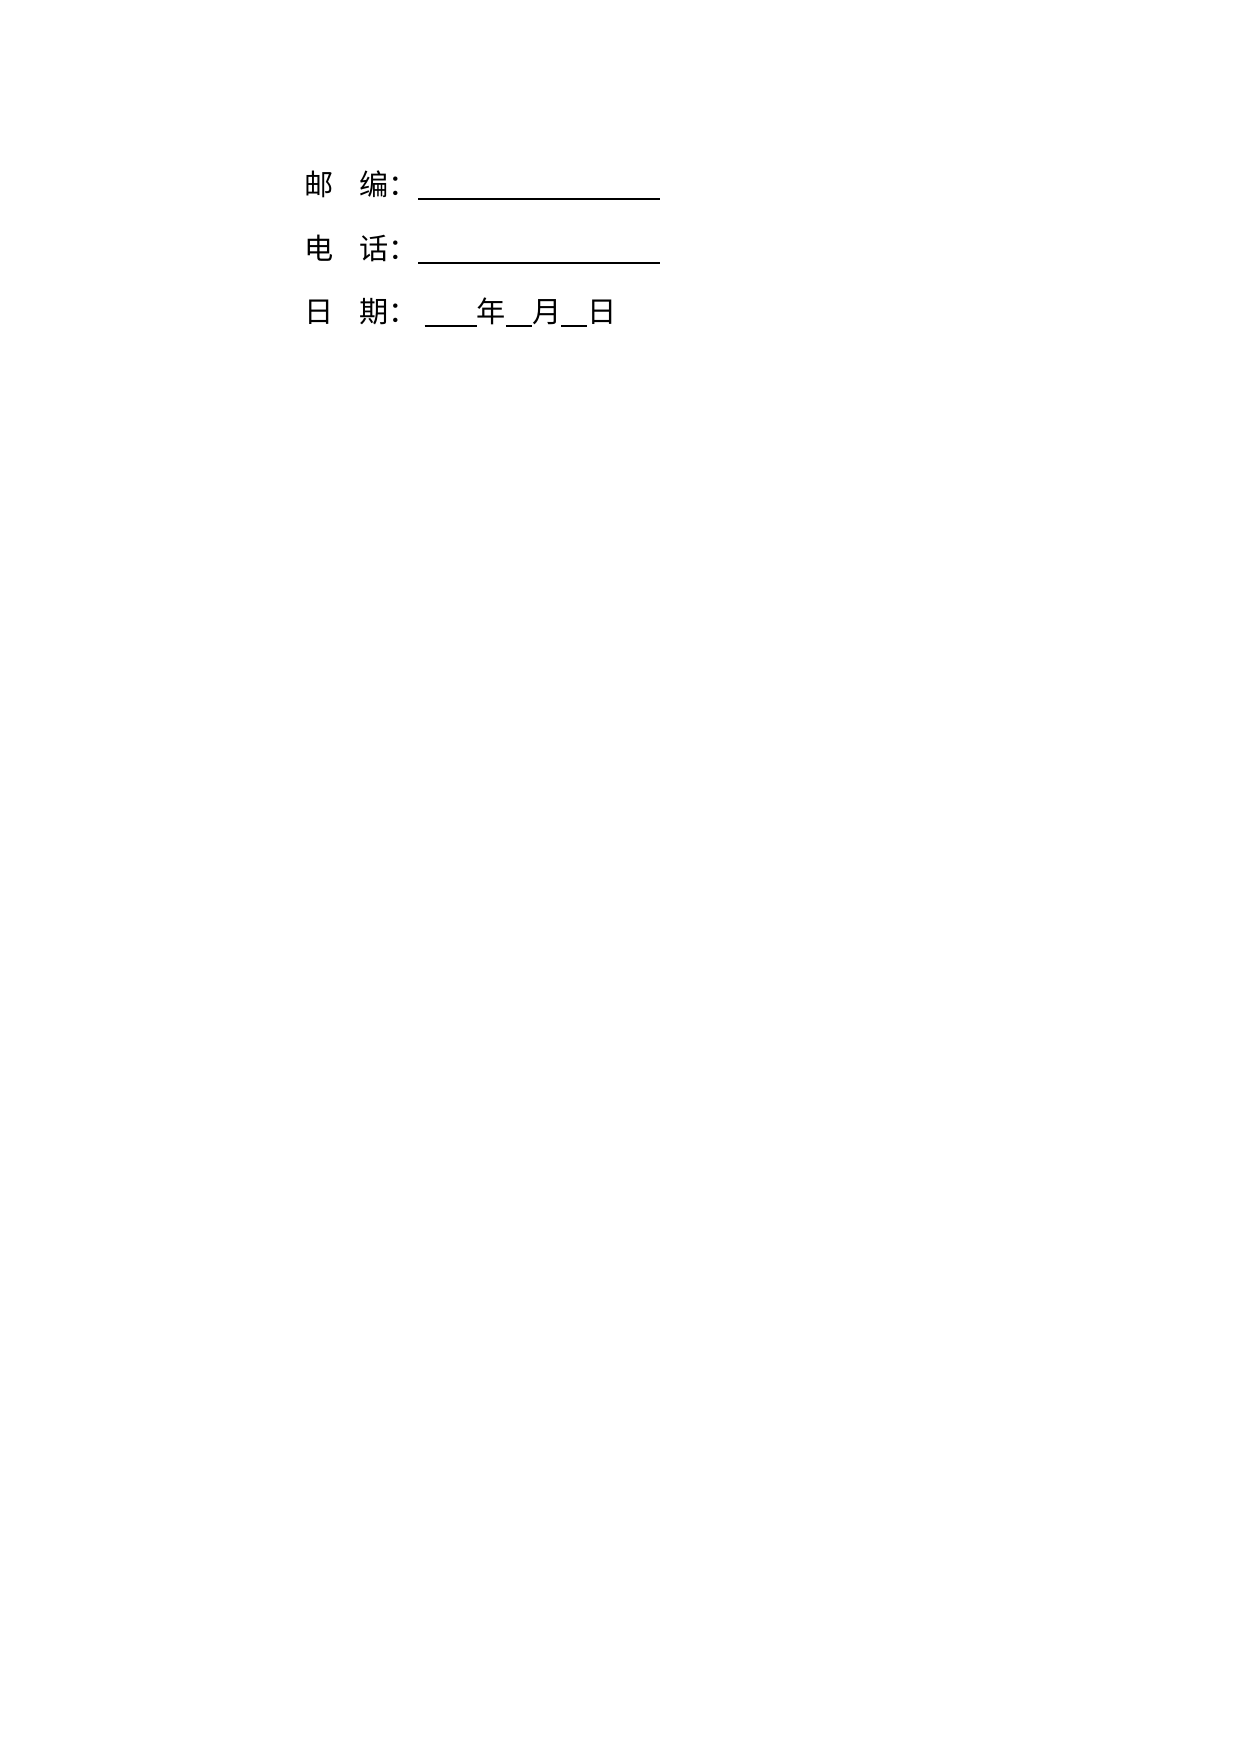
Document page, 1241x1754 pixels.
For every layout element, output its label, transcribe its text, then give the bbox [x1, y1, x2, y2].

text 日 期： 年 月 日 [187, 289, 1053, 331]
text 邮 编： [187, 162, 1053, 204]
text 电 话： [187, 225, 1053, 268]
